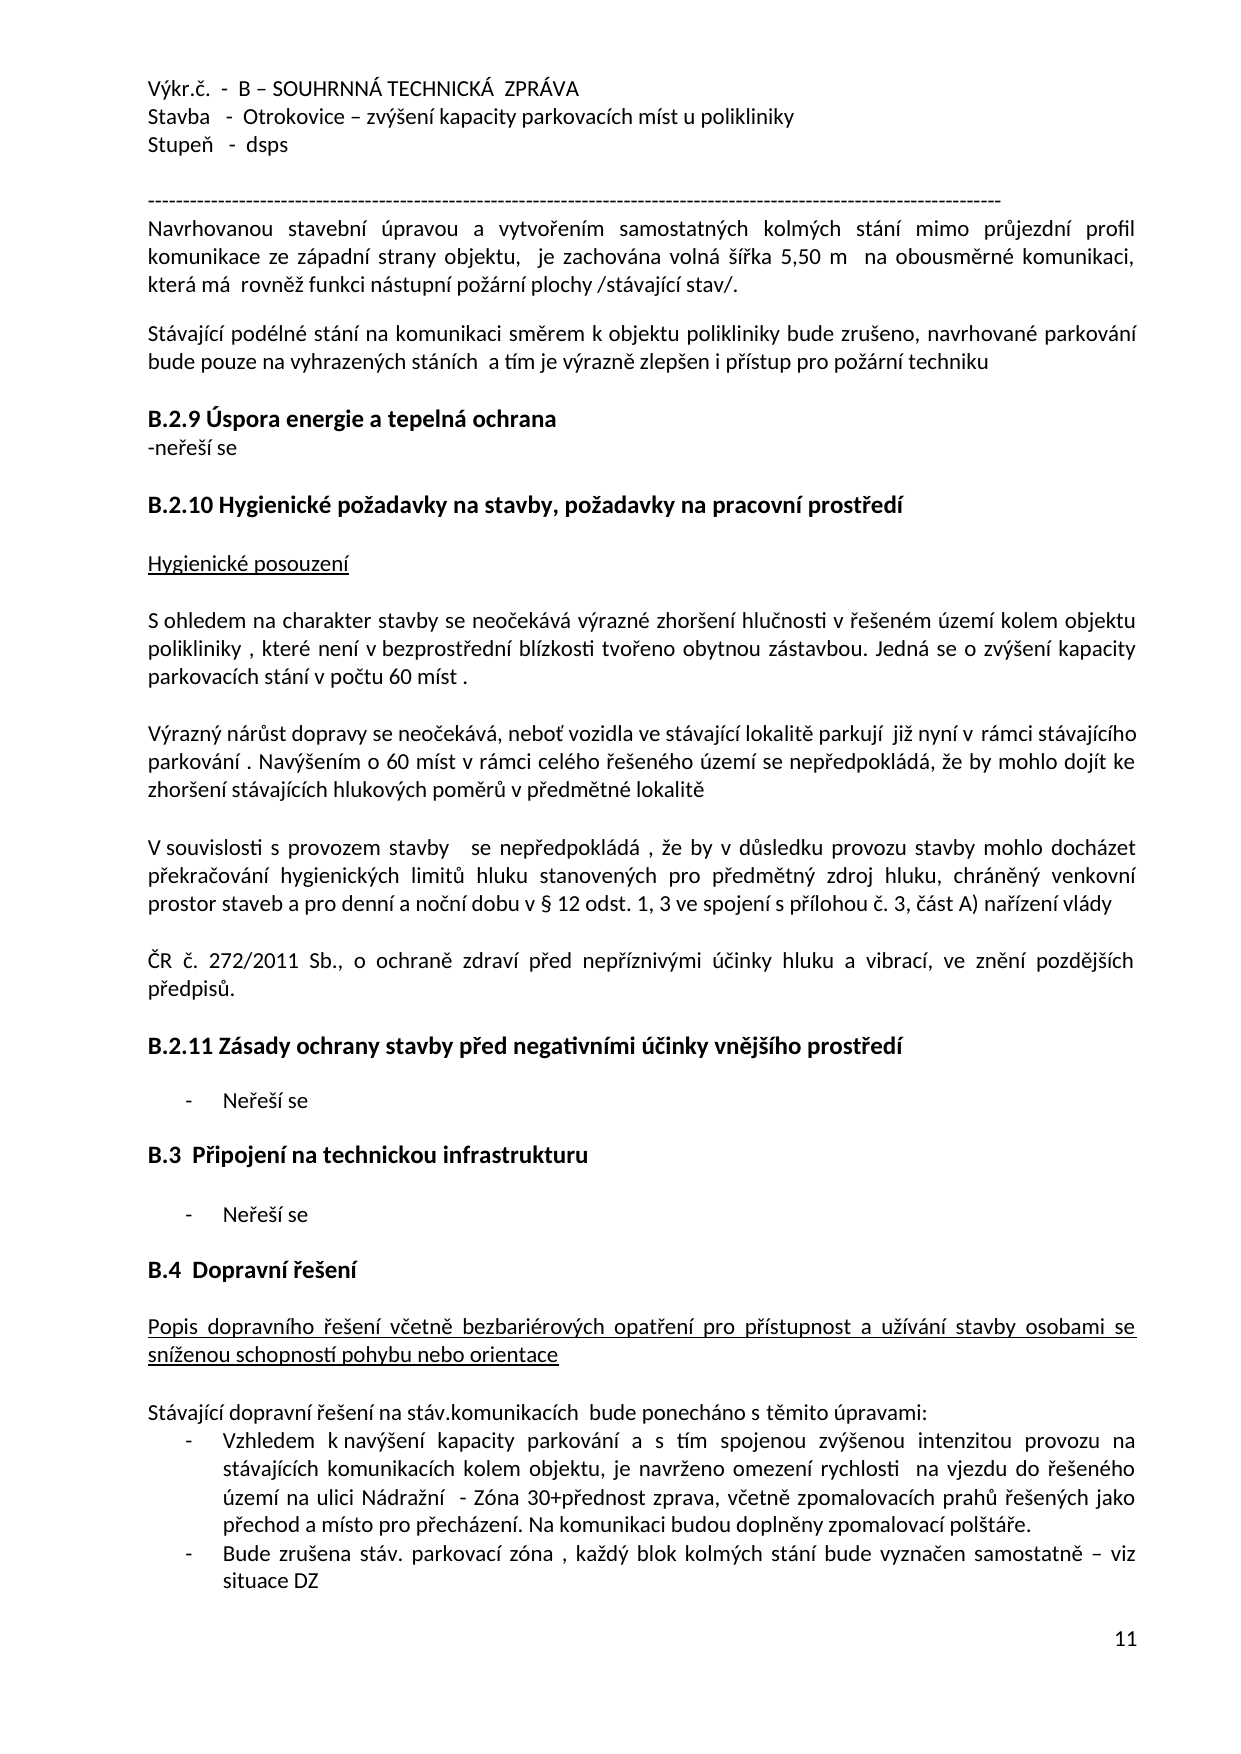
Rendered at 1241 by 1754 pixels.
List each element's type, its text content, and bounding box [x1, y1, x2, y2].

text -neřeší se [148, 433, 1137, 461]
text Popis dopravního řešení včetně bezbariérových opatření pro přístupnost a užívání stavby osobami se sníženou schopností pohybu nebo orientace [148, 1312, 1137, 1337]
text Výrazný nárůst dopravy se neočekává, neboť vozidla ve stávající lokalitě parkují již nyní v rámci stávajícího parkování . Navýšením o 60 míst v rámci celého řešeného území se nepředpokládá, že by mohlo dojít ke zhoršení stávajících hlukových poměrů v předmětné lokalitě [148, 719, 1137, 803]
list Neřeší se [185, 1086, 1137, 1114]
text B.2.10 Hygienické požadavky na stavby, požadavky na pracovní prostředí [148, 489, 1137, 520]
text Hygienické posouzení [148, 549, 1137, 577]
list Vzhledem k navýšení kapacity parkování a s tím spojenou zvýšenou intenzitou provozu na stávajících komunikacích kolem objektu, je navrženo omezení rychlosti na vjezdu do řešeného území na ulici Nádražní - Zóna 30+přednost zprava, včetně zpomalovacích prahů řešených jako přechod a místo pro přecházení. Na komunikaci budou doplněny zpomalovací polštáře. [185, 1427, 1137, 1539]
text Stávající dopravní řešení na stáv.komunikacích bude ponecháno s těmito úpravami: [148, 1398, 1137, 1427]
text ČR č. 272/2011 Sb., o ochraně zdraví před nepříznivými účinky hluku a vibrací, ve znění pozdějších předpisů. [148, 946, 1137, 1002]
text V souvislosti s provozem stavby se nepředpokládá , že by v důsledku provozu stavby mohlo docházet překračování hygienických limitů hluku stanovených pro předmětný zdroj hluku, chráněný venkovní prostor staveb a pro denní a noční dobu v § 12 odst. 1, 3 ve spojení s přílohou č. 3, část A) nařízení vlády [148, 833, 1137, 917]
text Navrhovanou stavební úpravou a vytvořením samostatných kolmých stání mimo průjezdní profil komunikace ze západní strany objektu, je zachována volná šířka 5,50 m na obousměrné komunikaci, která má rovněž funkci nástupní požární plochy /stávající stav/. [148, 214, 1137, 298]
list Neřeší se [185, 1200, 1137, 1228]
text B.3 Připojení na technickou infrastrukturu [148, 1139, 1137, 1170]
text B.4 Dopravní řešení [148, 1254, 1137, 1284]
list Bude zrušena stáv. parkovací zóna , každý blok kolmých stání bude vyznačen samostatně – viz situace DZ [185, 1539, 1137, 1595]
text S ohledem na charakter stavby se neočekává výrazné zhoršení hlučnosti v řešeném území kolem objektu polikliniky , které není v bezprostřední blízkosti tvořeno obytnou zástavbou. Jedná se o zvýšení kapacity parkovacích stání v počtu 60 míst . [148, 606, 1137, 690]
text Stávající podélné stání na komunikaci směrem k objektu polikliniky bude zrušeno, navrhované parkování bude pouze na vyhrazených stáních a tím je výrazně zlepšen i přístup pro požární techniku [148, 319, 1137, 375]
text Popis dopravního řešení včetně bezbariérových opatření pro přístupnost a užívání stavby osobami se sníženou schopností pohybu nebo orientace [148, 1338, 1137, 1368]
text B.2.9 Úspora energie a tepelná ochrana [148, 403, 1137, 433]
text B.2.11 Zásady ochrany stavby před negativními účinky vnějšího prostředí [148, 1030, 1137, 1061]
